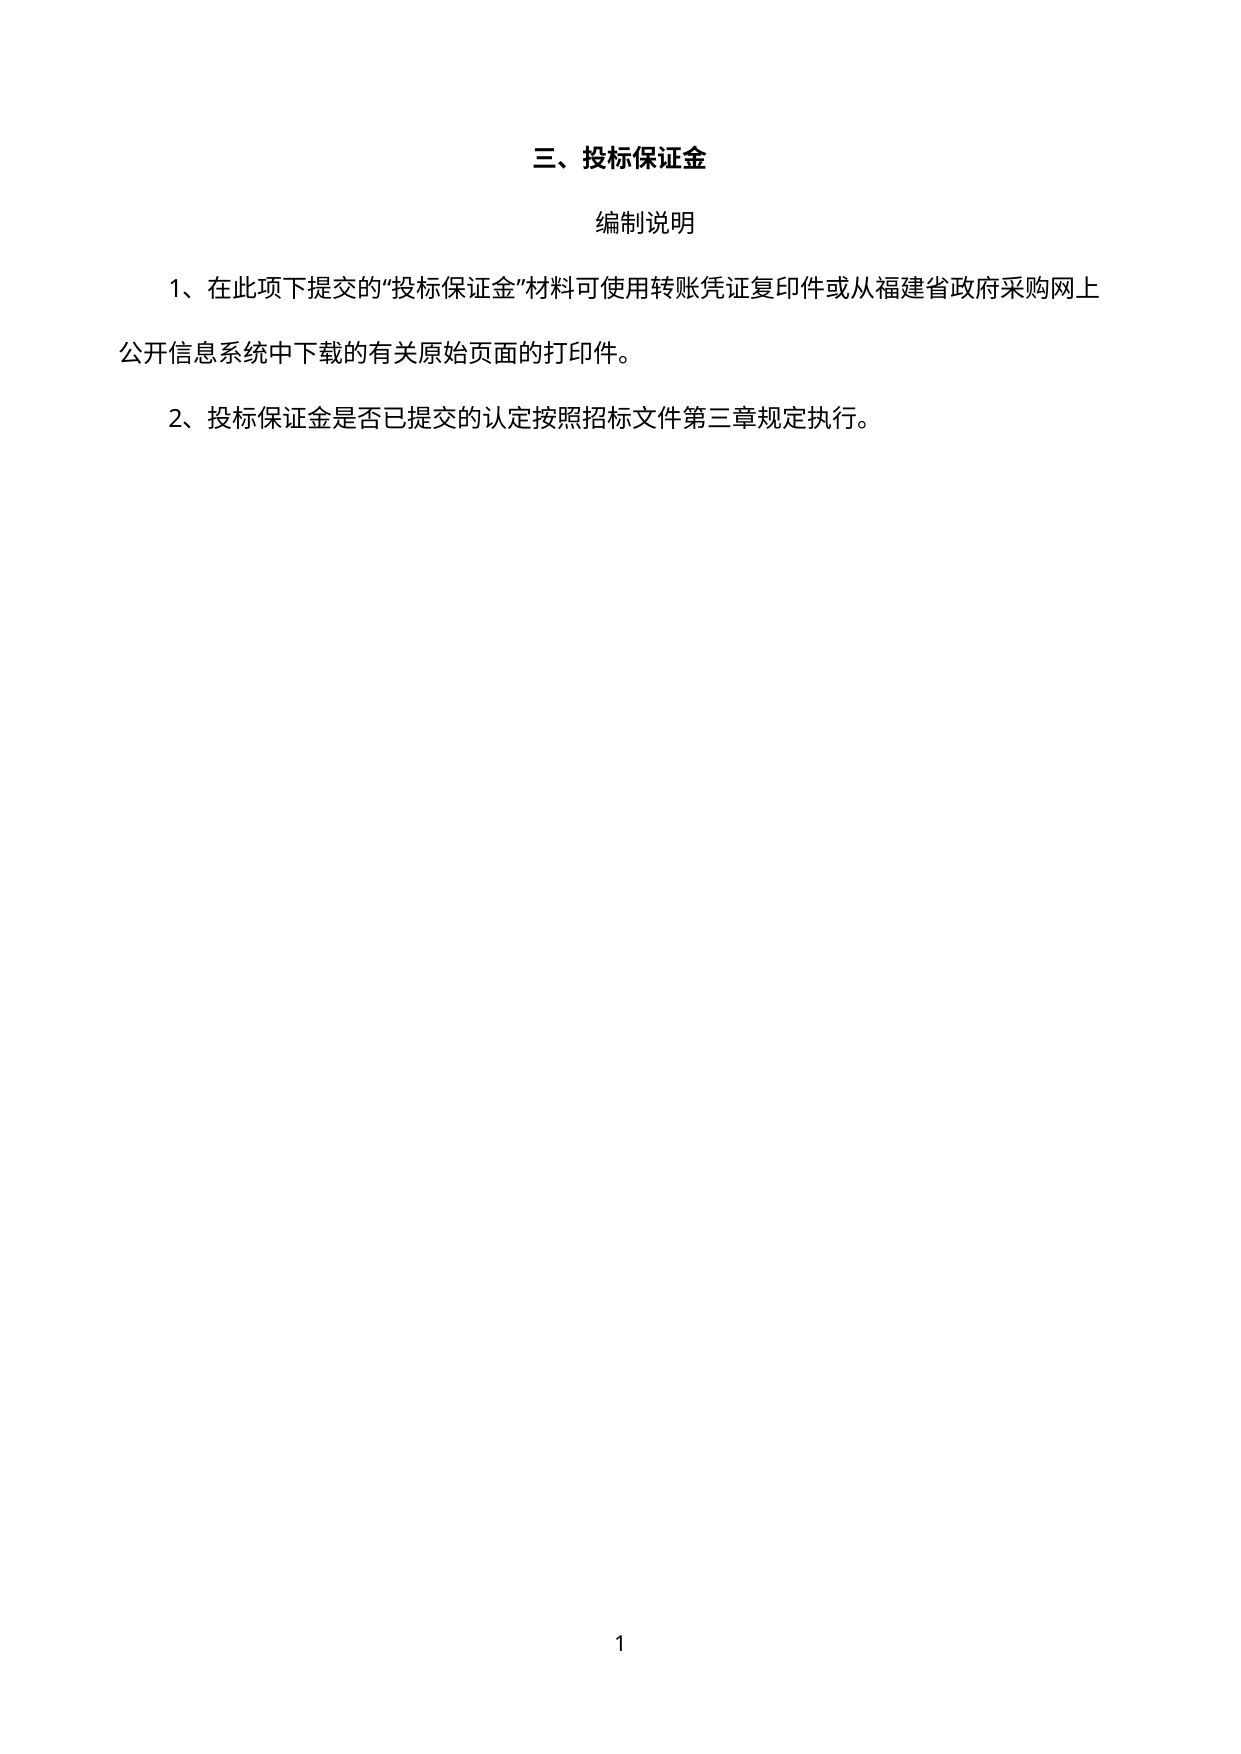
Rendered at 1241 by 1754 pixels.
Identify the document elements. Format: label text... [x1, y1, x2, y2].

text 三、投标保证金 [118, 125, 1122, 190]
text 1、在此项下提交的“投标保证金”材料可使用转账凭证复印件或从福建省政府采购网上公开信息系统中下载的有关原始页面的打印件。 [118, 255, 1122, 385]
text 2、投标保证金是否已提交的认定按照招标文件第三章规定执行。 [118, 385, 1122, 450]
text 编制说明 [118, 190, 1122, 255]
